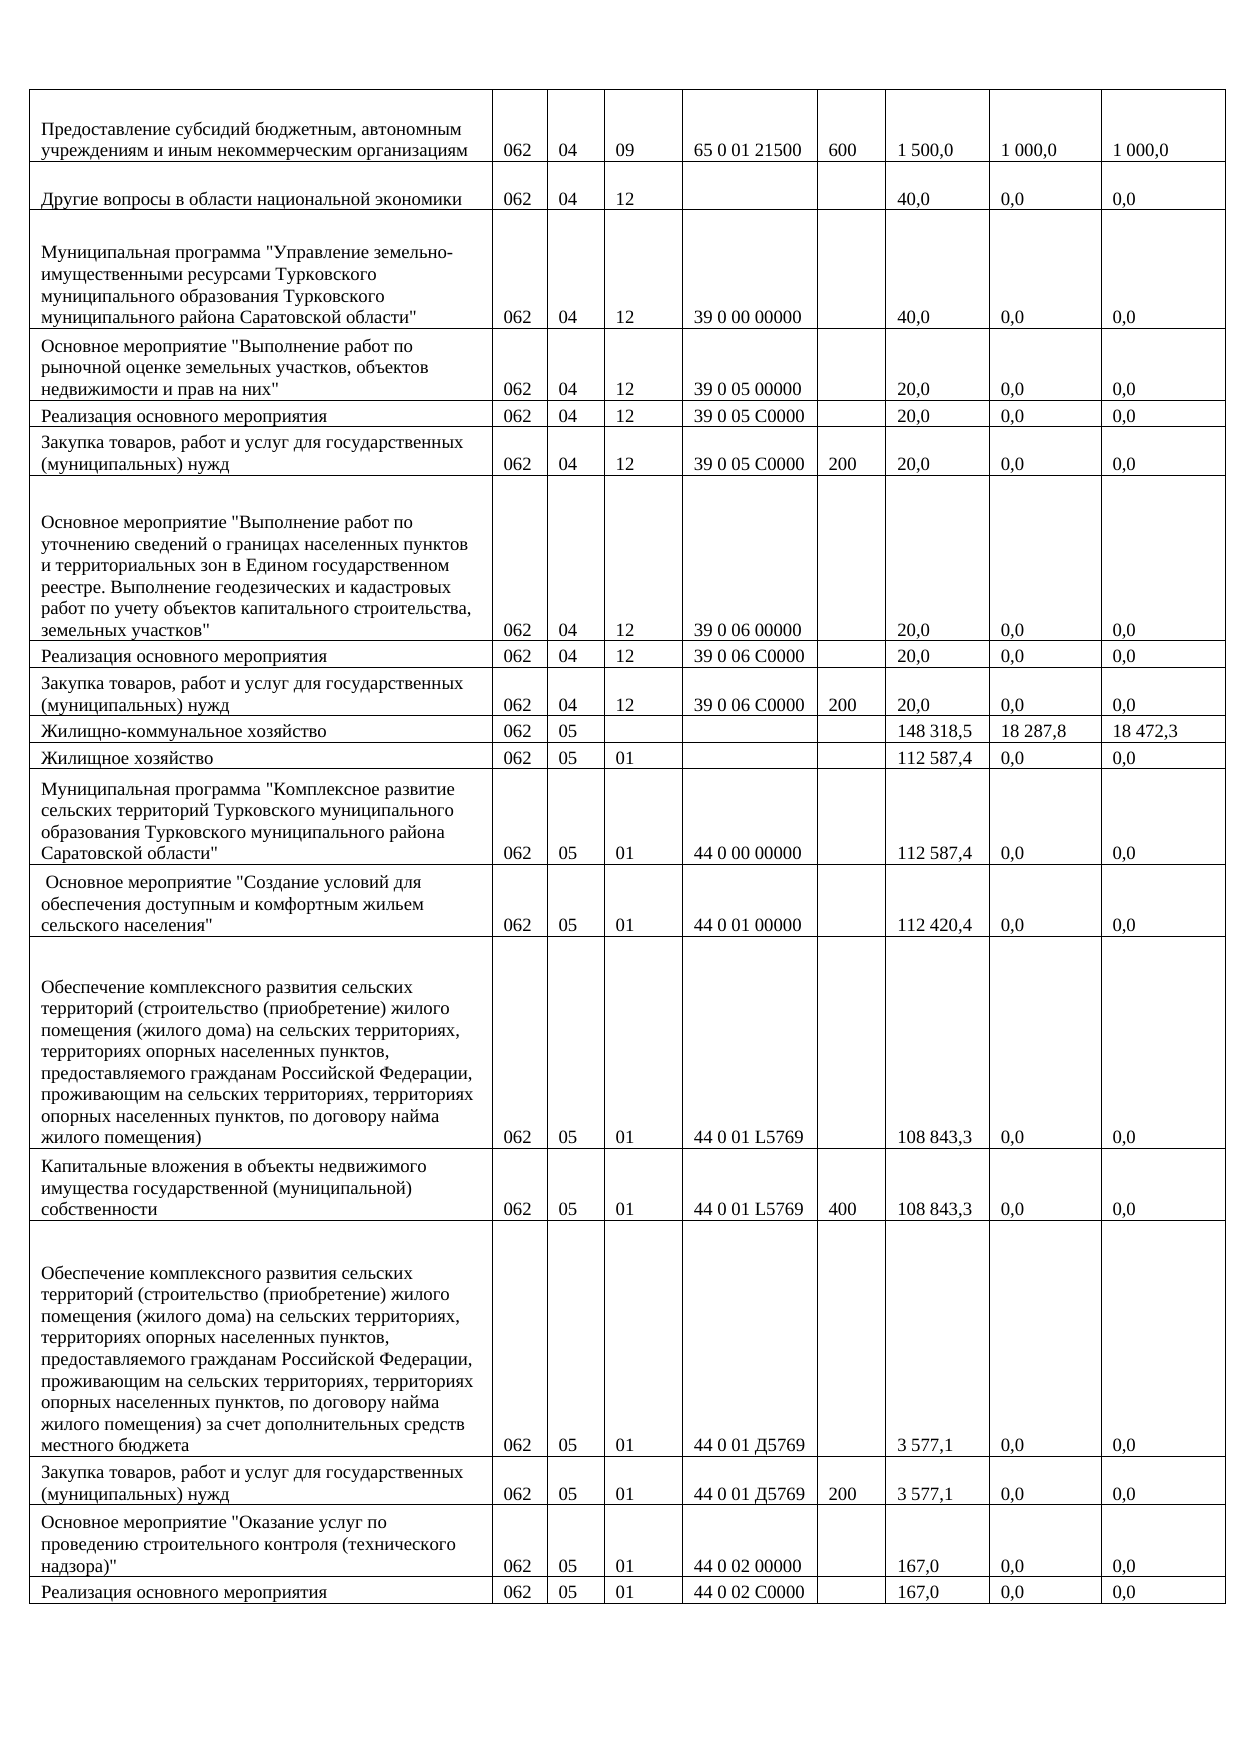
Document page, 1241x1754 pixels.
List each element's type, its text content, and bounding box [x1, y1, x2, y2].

table_cell 39 0 05 С0000 [683, 401, 817, 426]
table_cell [683, 716, 817, 742]
table_cell Обеспечение комплексного развития сельских территорий (строительство (приобретение) жилого помещения (жилого дома) на сельских территориях, территориях опорных населенных пунктов, предоставляемого гражданам Российской Федерации, проживающим на сельских территориях, территориях опорных населенных пунктов, по договору найма жилого помещения) [30, 937, 492, 1148]
table_cell 062 [493, 427, 547, 474]
table_cell 0,0 [1102, 162, 1225, 209]
table_cell 0,0 [1102, 769, 1225, 864]
table_cell 20,0 [886, 668, 989, 715]
table_cell 01 [605, 1505, 682, 1576]
table_cell 108 843,3 [886, 1149, 989, 1220]
table_cell 0,0 [1102, 1457, 1225, 1504]
table_cell 0,0 [1102, 476, 1225, 640]
table_cell 20,0 [886, 329, 989, 399]
table_cell [818, 769, 885, 864]
table_cell 0,0 [990, 1221, 1101, 1456]
table_cell Основное мероприятие "Создание условий для обеспечения доступным и комфортным жильем сельского населения" [30, 865, 492, 936]
table_cell Реализация основного мероприятия [30, 1577, 492, 1603]
table_cell 062 [493, 937, 547, 1148]
table_cell 01 [605, 865, 682, 936]
table_cell 12 [605, 476, 682, 640]
table_cell 12 [605, 641, 682, 667]
table_cell 0,0 [1102, 1505, 1225, 1576]
table_cell 062 [493, 716, 547, 742]
table_cell [818, 401, 885, 426]
table_cell 0,0 [1102, 641, 1225, 667]
table_cell 12 [605, 162, 682, 209]
table_cell 01 [605, 1457, 682, 1504]
table_cell 20,0 [886, 641, 989, 667]
table_cell 04 [548, 162, 604, 209]
table_cell 39 0 06 С0000 [683, 668, 817, 715]
table_cell 12 [605, 427, 682, 474]
table_cell [818, 937, 885, 1148]
table_cell 0,0 [1102, 427, 1225, 474]
table_cell 09 [605, 90, 682, 161]
table_cell [818, 210, 885, 328]
table_cell 167,0 [886, 1505, 989, 1576]
table_cell 20,0 [886, 427, 989, 474]
table_cell 01 [605, 1221, 682, 1456]
table_cell 44 0 01 Д5769 [683, 1457, 817, 1504]
table_cell 05 [548, 865, 604, 936]
table_cell 0,0 [990, 1457, 1101, 1504]
table_cell 062 [493, 210, 547, 328]
table_cell 39 0 05 00000 [683, 329, 817, 399]
table_cell 0,0 [1102, 937, 1225, 1148]
table_cell 01 [605, 1149, 682, 1220]
table_cell 04 [548, 427, 604, 474]
table_cell 01 [605, 743, 682, 768]
table_cell 0,0 [990, 476, 1101, 640]
table_cell Жилищно-коммунальное хозяйство [30, 716, 492, 742]
table_cell 0,0 [990, 1149, 1101, 1220]
table_cell 200 [818, 427, 885, 474]
table_cell 12 [605, 401, 682, 426]
table_cell 0,0 [990, 1577, 1101, 1603]
table_cell 05 [548, 1149, 604, 1220]
table_cell 062 [493, 743, 547, 768]
table_cell 01 [605, 769, 682, 864]
table_cell Основное мероприятие "Выполнение работ по рыночной оценке земельных участков, объектов недвижимости и прав на них" [30, 329, 492, 399]
table_cell 05 [548, 716, 604, 742]
table_cell 40,0 [886, 210, 989, 328]
table_cell [818, 743, 885, 768]
table_cell [818, 716, 885, 742]
table_cell 39 0 00 00000 [683, 210, 817, 328]
table_cell 0,0 [1102, 210, 1225, 328]
table_cell 0,0 [1102, 743, 1225, 768]
table_cell 20,0 [886, 476, 989, 640]
table_cell 12 [605, 210, 682, 328]
table_cell 05 [548, 1577, 604, 1603]
table_cell 062 [493, 90, 547, 161]
table_cell 062 [493, 1149, 547, 1220]
table_cell 0,0 [1102, 1577, 1225, 1603]
table_cell 12 [605, 329, 682, 399]
table_cell 062 [493, 401, 547, 426]
table_cell 062 [493, 865, 547, 936]
table_cell 44 0 00 00000 [683, 769, 817, 864]
table_cell 0,0 [990, 1505, 1101, 1576]
table_cell 18 287,8 [990, 716, 1101, 742]
table_cell [683, 162, 817, 209]
table_cell Муниципальная программа "Управление земельно-имущественными ресурсами Турковского муниципального образования Турковского муниципального района Саратовской области" [30, 210, 492, 328]
table_cell 65 0 01 21500 [683, 90, 817, 161]
table_cell 167,0 [886, 1577, 989, 1603]
table_cell 0,0 [990, 668, 1101, 715]
table_cell 200 [818, 668, 885, 715]
table_cell 0,0 [990, 329, 1101, 399]
table_cell 04 [548, 668, 604, 715]
table_cell 062 [493, 769, 547, 864]
table_cell 39 0 05 С0000 [683, 427, 817, 474]
table_cell Закупка товаров, работ и услуг для государственных (муниципальных) нужд [30, 427, 492, 474]
table_cell 12 [605, 668, 682, 715]
table_cell 44 0 01 00000 [683, 865, 817, 936]
table_cell 0,0 [990, 401, 1101, 426]
table_cell 04 [548, 401, 604, 426]
table_cell [683, 743, 817, 768]
table_cell 062 [493, 1577, 547, 1603]
table_cell 600 [818, 90, 885, 161]
table_cell 062 [493, 668, 547, 715]
table_cell 05 [548, 769, 604, 864]
table_cell 0,0 [1102, 329, 1225, 399]
table_cell [605, 716, 682, 742]
table_cell Предоставление субсидий бюджетным, автономным учреждениям и иным некоммерческим организациям [30, 90, 492, 161]
table_cell 0,0 [1102, 1149, 1225, 1220]
table_cell 0,0 [1102, 1221, 1225, 1456]
table_cell 39 0 06 00000 [683, 476, 817, 640]
table_cell [818, 1577, 885, 1603]
table_cell Обеспечение комплексного развития сельских территорий (строительство (приобретение) жилого помещения (жилого дома) на сельских территориях, территориях опорных населенных пунктов, предоставляемого гражданам Российской Федерации, проживающим на сельских территориях, территориях опорных населенных пунктов, по договору найма жилого помещения) за счет дополнительных средств местного бюджета [30, 1221, 492, 1456]
table_cell 148 318,5 [886, 716, 989, 742]
table_cell 05 [548, 1505, 604, 1576]
table_cell 40,0 [886, 162, 989, 209]
table_cell 39 0 06 С0000 [683, 641, 817, 667]
table_cell [818, 329, 885, 399]
table_cell 062 [493, 1505, 547, 1576]
table_cell 44 0 01 Д5769 [683, 1221, 817, 1456]
table_cell Основное мероприятие "Оказание услуг по проведению строительного контроля (технического надзора)" [30, 1505, 492, 1576]
table_cell 0,0 [990, 769, 1101, 864]
table_cell [818, 1221, 885, 1456]
table_cell Закупка товаров, работ и услуг для государственных (муниципальных) нужд [30, 668, 492, 715]
table_cell 400 [818, 1149, 885, 1220]
table_cell 44 0 01 L5769 [683, 937, 817, 1148]
table_cell [818, 162, 885, 209]
table_cell 44 0 02 С0000 [683, 1577, 817, 1603]
table_cell 0,0 [1102, 668, 1225, 715]
table_cell 112 420,4 [886, 865, 989, 936]
table_cell 3 577,1 [886, 1221, 989, 1456]
table_cell 112 587,4 [886, 769, 989, 864]
table_cell [818, 641, 885, 667]
table_cell 1 000,0 [990, 90, 1101, 161]
table_cell 04 [548, 90, 604, 161]
table_cell [818, 1505, 885, 1576]
table_cell 20,0 [886, 401, 989, 426]
table_cell 0,0 [990, 743, 1101, 768]
table_cell 062 [493, 641, 547, 667]
table_cell 05 [548, 1221, 604, 1456]
table_cell 0,0 [990, 641, 1101, 667]
table_cell 062 [493, 1221, 547, 1456]
table_cell 0,0 [990, 210, 1101, 328]
table_cell 062 [493, 162, 547, 209]
table_cell 0,0 [990, 162, 1101, 209]
table_cell Муниципальная программа "Комплексное развитие сельских территорий Турковского муниципального образования Турковского муниципального района Саратовской области" [30, 769, 492, 864]
table_cell 04 [548, 641, 604, 667]
table_cell 0,0 [990, 937, 1101, 1148]
table_cell Закупка товаров, работ и услуг для государственных (муниципальных) нужд [30, 1457, 492, 1504]
table_cell Реализация основного мероприятия [30, 641, 492, 667]
table_cell 0,0 [990, 427, 1101, 474]
table_cell 05 [548, 743, 604, 768]
table_cell 3 577,1 [886, 1457, 989, 1504]
table_cell Реализация основного мероприятия [30, 401, 492, 426]
table_cell 44 0 01 L5769 [683, 1149, 817, 1220]
table_cell 0,0 [1102, 865, 1225, 936]
table_cell 1 000,0 [1102, 90, 1225, 161]
table_cell 108 843,3 [886, 937, 989, 1148]
table_cell 062 [493, 1457, 547, 1504]
table_cell [818, 865, 885, 936]
table_cell 062 [493, 329, 547, 399]
table_cell Жилищное хозяйство [30, 743, 492, 768]
table_cell Капитальные вложения в объекты недвижимого имущества государственной (муниципальной) собственности [30, 1149, 492, 1220]
table_cell Другие вопросы в области национальной экономики [30, 162, 492, 209]
table_cell 200 [818, 1457, 885, 1504]
table_cell Основное мероприятие "Выполнение работ по уточнению сведений о границах населенных пунктов и территориальных зон в Едином государственном реестре. Выполнение геодезических и кадастровых работ по учету объектов капитального строительства, земельных участков" [30, 476, 492, 640]
table_cell 04 [548, 476, 604, 640]
table_cell 05 [548, 1457, 604, 1504]
table_cell 44 0 02 00000 [683, 1505, 817, 1576]
table_cell 01 [605, 937, 682, 1148]
table_cell 1 500,0 [886, 90, 989, 161]
table_cell 04 [548, 210, 604, 328]
table_cell 04 [548, 329, 604, 399]
table_cell 0,0 [1102, 401, 1225, 426]
table_cell [818, 476, 885, 640]
table_cell 0,0 [990, 865, 1101, 936]
table_cell 18 472,3 [1102, 716, 1225, 742]
table_cell 112 587,4 [886, 743, 989, 768]
table_cell 01 [605, 1577, 682, 1603]
table_cell 062 [493, 476, 547, 640]
table_cell 05 [548, 937, 604, 1148]
